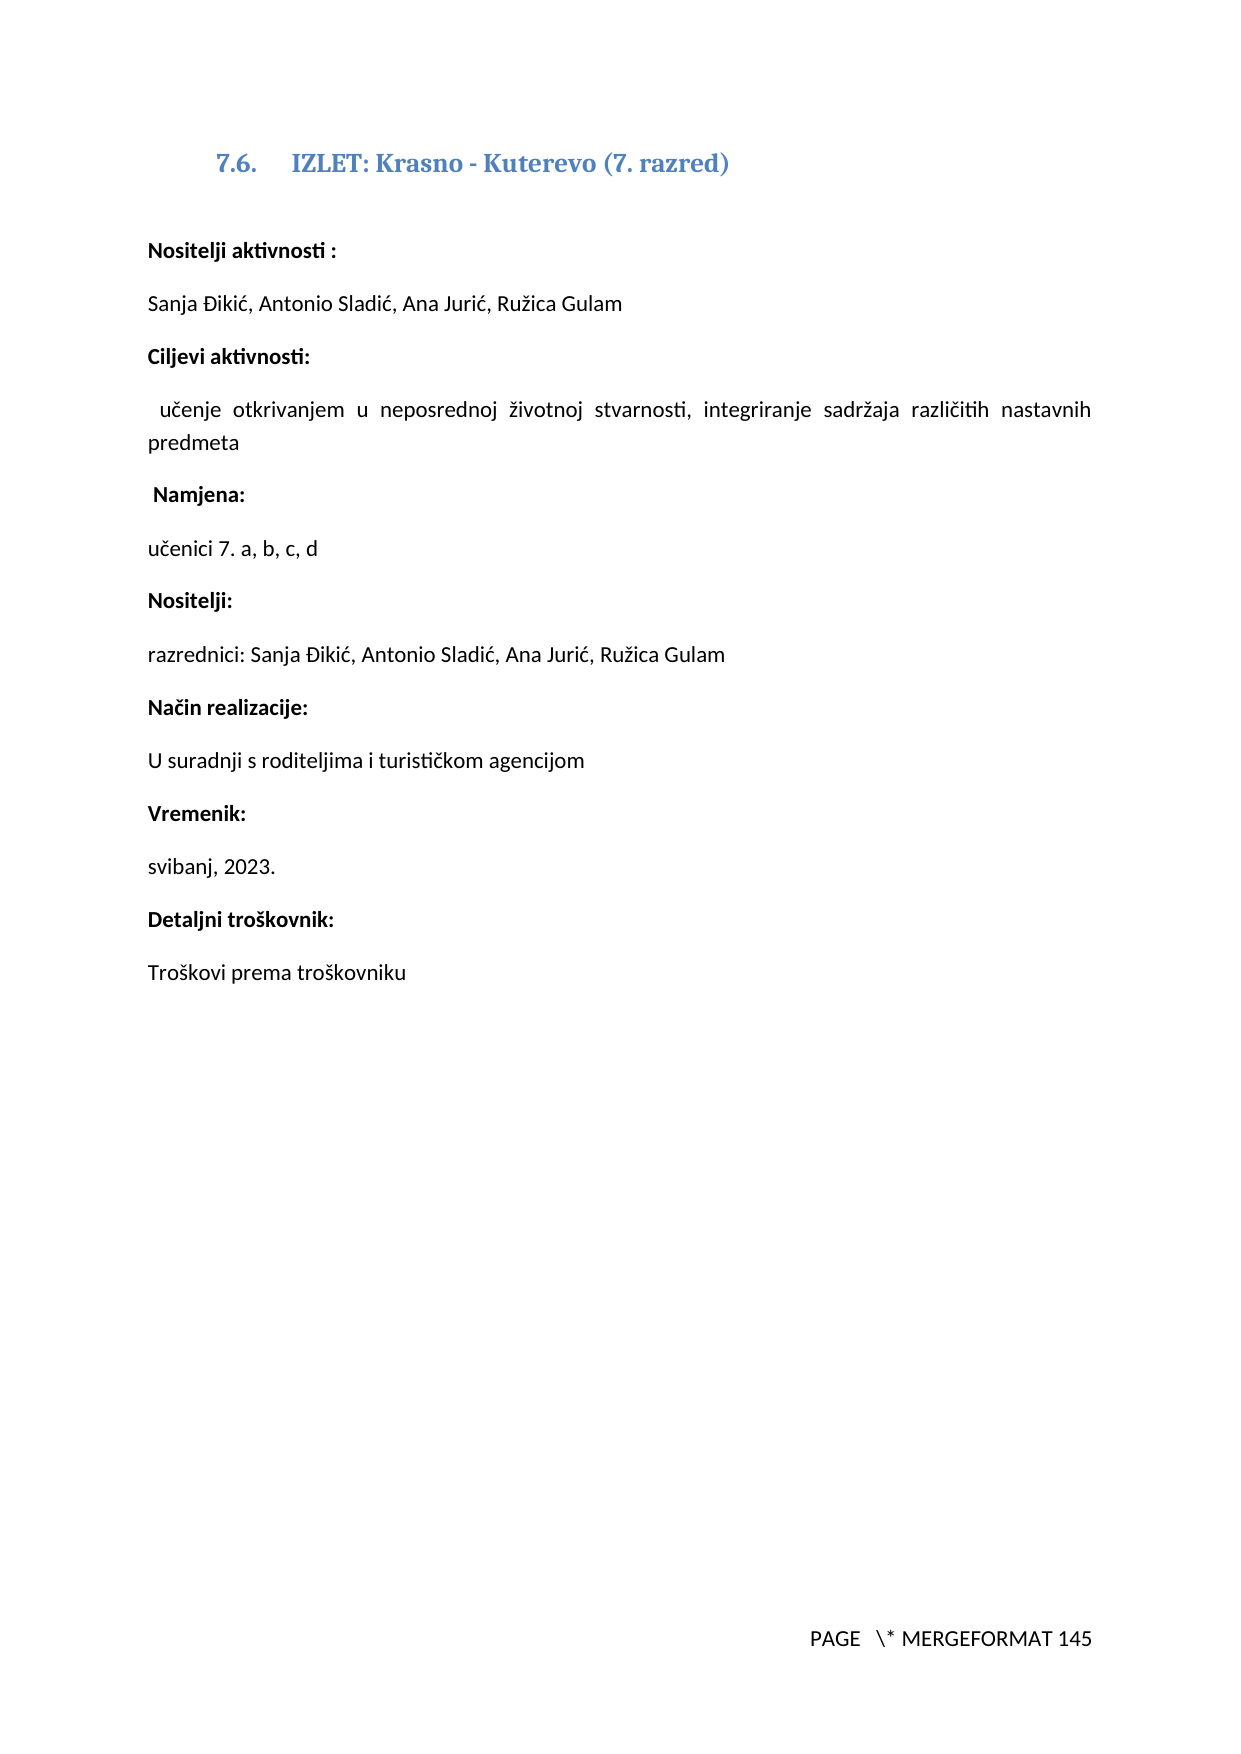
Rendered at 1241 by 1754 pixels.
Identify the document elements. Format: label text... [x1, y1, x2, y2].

text Detaljni troškovnik: [148, 905, 1093, 933]
subtitle IZLET: Krasno - Kuterevo (7. razred) [216, 148, 1093, 179]
text svibanj, 2023. [148, 852, 1093, 880]
text Način realizacije: [148, 693, 1093, 721]
text Vremenik: [148, 799, 1093, 827]
text razrednici: Sanja Đikić, Antonio Sladić, Ana Jurić, Ružica Gulam [148, 640, 1093, 668]
text Nositelji: [148, 587, 1093, 615]
text Namjena: [148, 481, 1093, 509]
text učenici 7. a, b, c, d [148, 534, 1093, 562]
text učenje otkrivanjem u neposrednoj životnoj stvarnosti, integriranje sadržaja različitih nastavnih predmeta [148, 395, 1093, 456]
text Ciljevi aktivnosti: [148, 342, 1093, 370]
text Sanja Đikić, Antonio Sladić, Ana Jurić, Ružica Gulam [148, 289, 1093, 317]
text Troškovi prema troškovniku [148, 958, 1093, 986]
text U suradnji s roditeljima i turističkom agencijom [148, 746, 1093, 774]
text Nositelji aktivnosti : [148, 236, 1093, 264]
